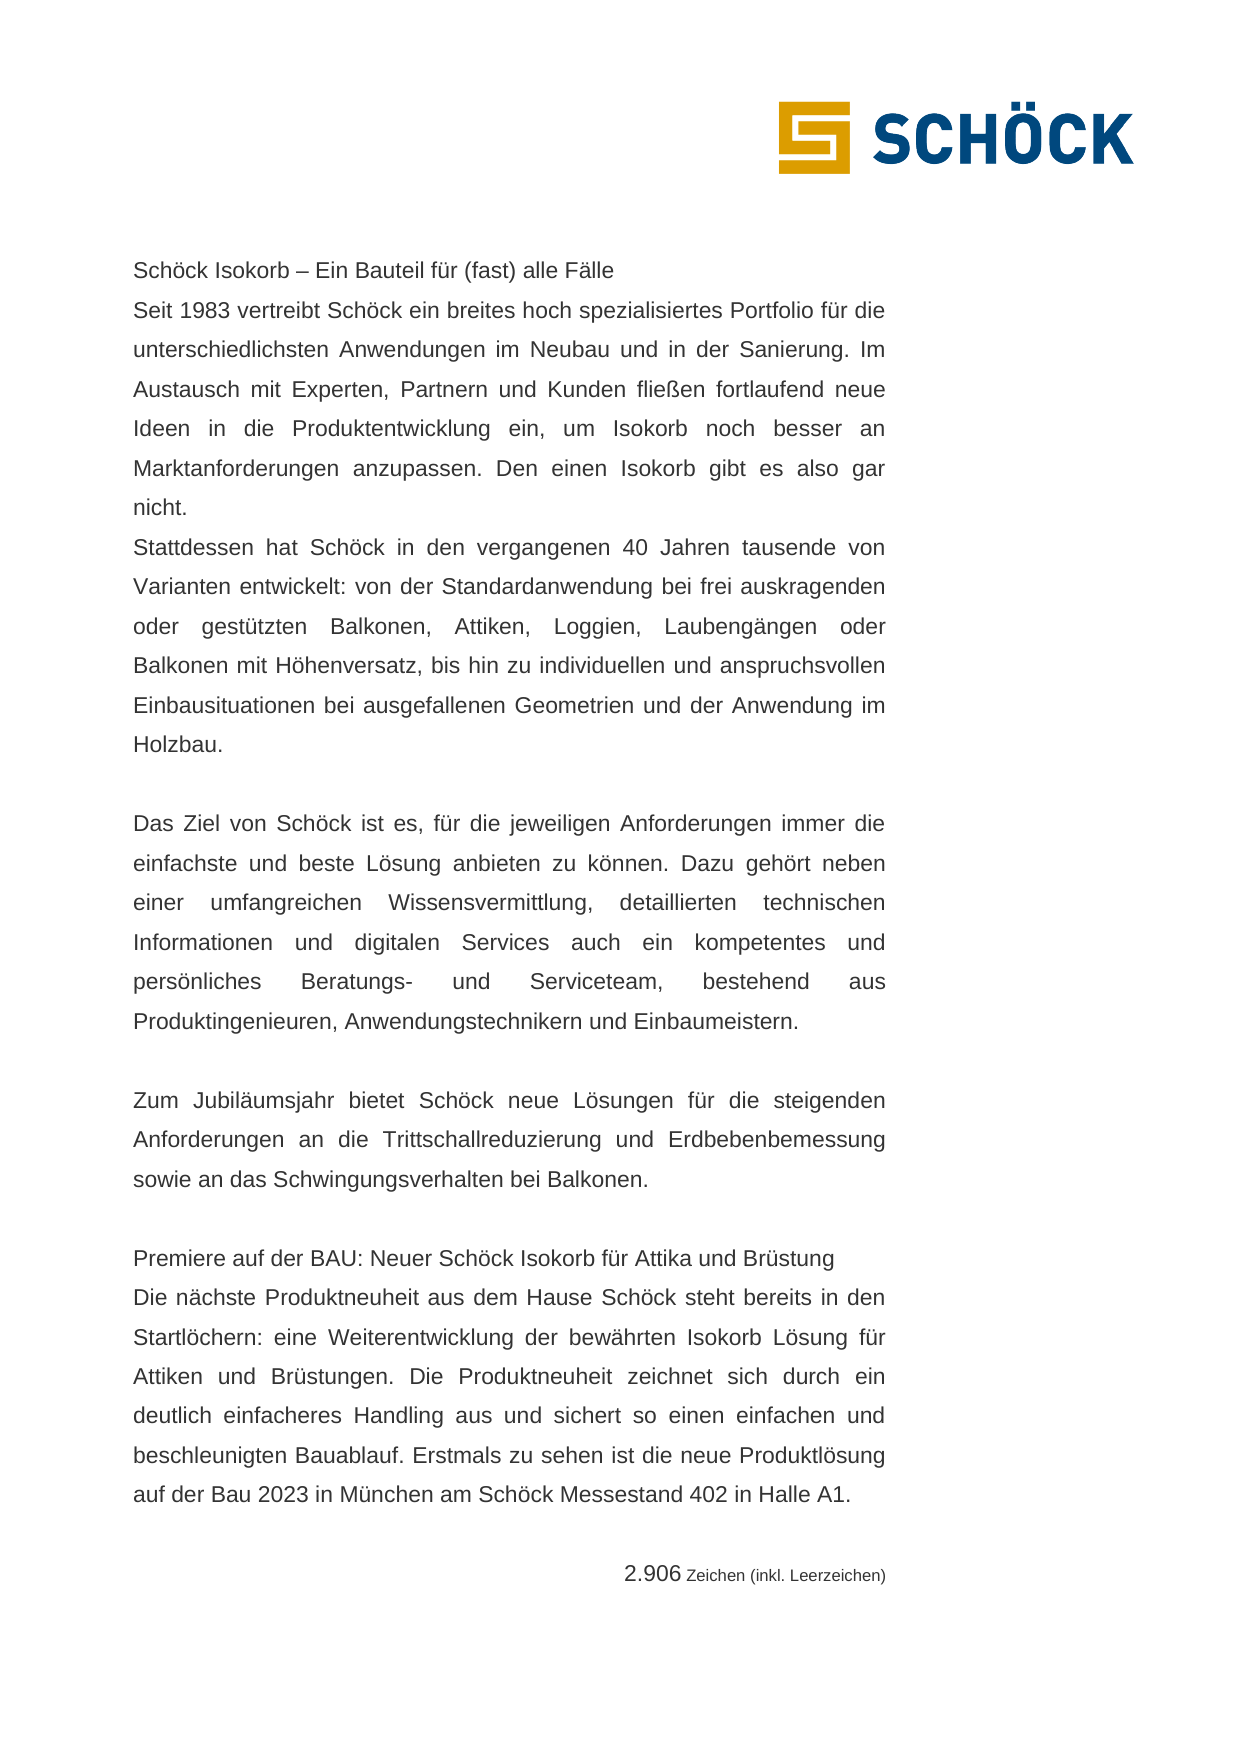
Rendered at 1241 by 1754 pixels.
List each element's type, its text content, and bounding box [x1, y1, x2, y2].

text Zeichen (inkl. Leerzeichen) [133, 1560, 886, 1587]
picture [778, 101, 1134, 174]
